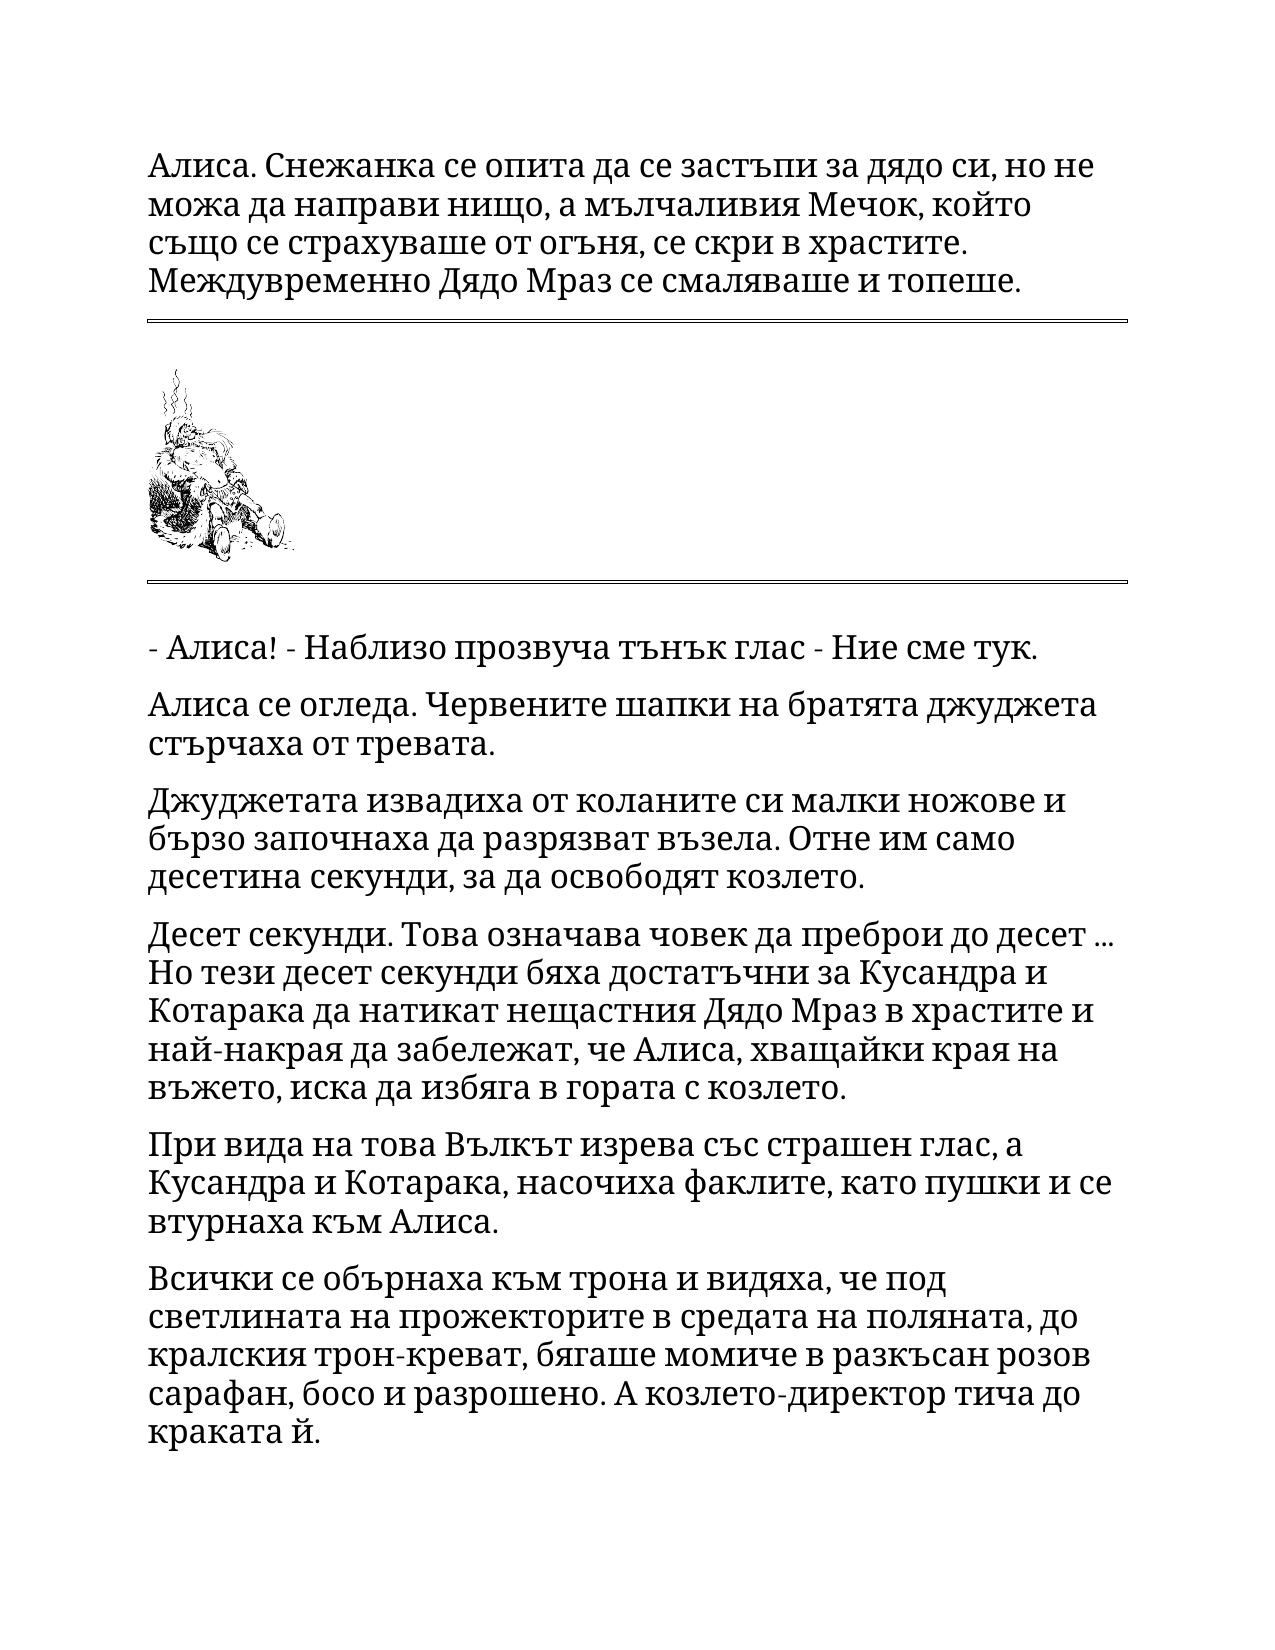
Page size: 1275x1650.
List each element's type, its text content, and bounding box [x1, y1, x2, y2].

text При вида на това Вълкът изрева със страшен глас, а Кусандра и Котарака, насочиха факлите, като пушки и се втурнаха към Алиса. [148, 1126, 1127, 1241]
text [148, 148, 1127, 301]
text - Алиса! - Наблизо прозвуча тънък глас - Ние сме тук. [148, 630, 1127, 668]
text Всички се обърнаха към трона и видяха, че под светлината на прожекторите в средата на поляната, до кралския трон-креват, бягаше момиче в разкъсан розов сарафан, босо и разрошено. А козлето-директор тича до краката й. [148, 1260, 1127, 1452]
picture [147, 369, 295, 562]
text Алиса се огледа. Червените шапки на братята джуджета стърчаха от тревата. [148, 687, 1127, 763]
text Джуджетата извадиха от коланите си малки ножове и бързо започнаха да разрязват възела. Отне им само десетина секунди, за да освободят козлето. [148, 782, 1127, 897]
text Десет секунди. Това означава човек да преброи до десет ... Но тези десет секунди бяха достатъчни за Кусандра и Котарака да натикат нещастния Дядо Мраз в храстите и най-накрая да забележат, че Алиса, хващайки края на въжето, иска да избяга в гората с козлето. [148, 916, 1127, 1108]
